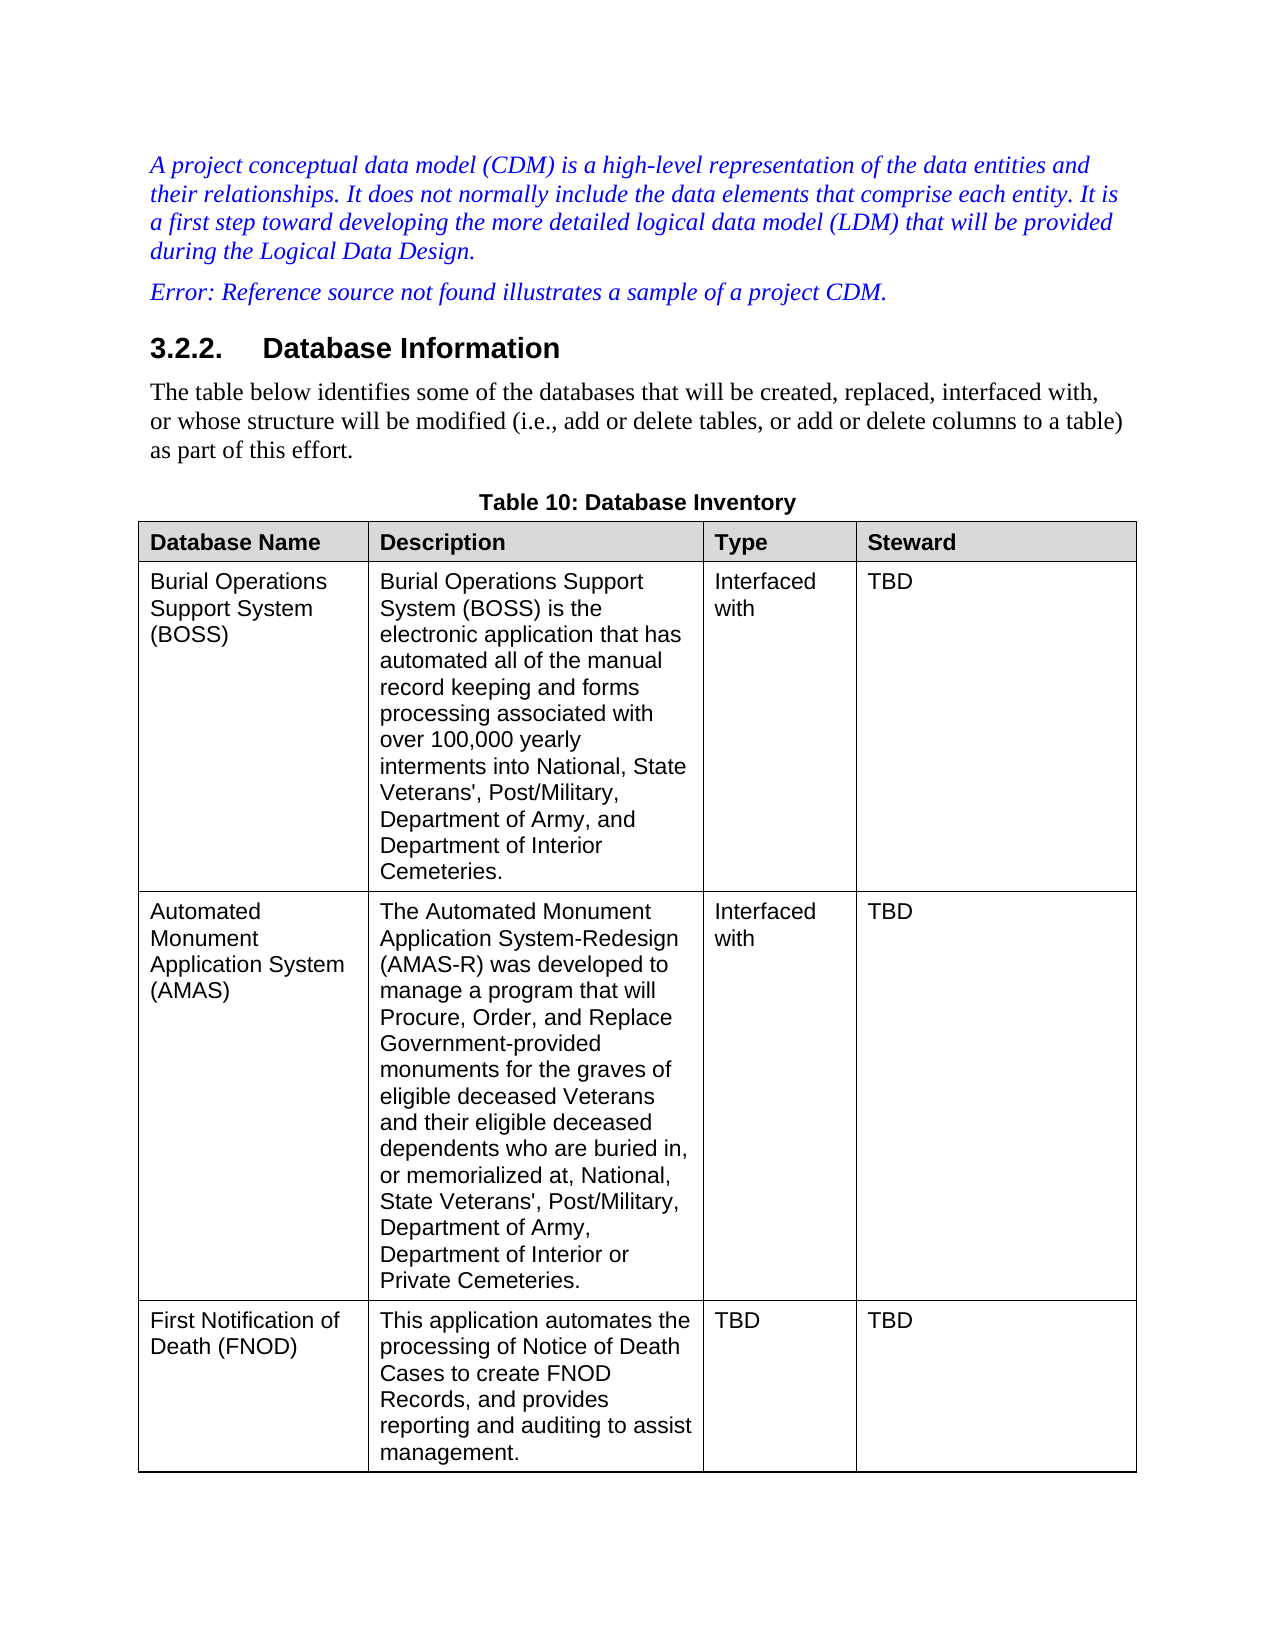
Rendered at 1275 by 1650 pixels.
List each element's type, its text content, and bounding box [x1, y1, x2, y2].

table_header Type [704, 522, 856, 561]
table_cell TBD [857, 562, 1136, 891]
table_cell TBD [704, 1301, 856, 1471]
table_cell Burial Operations Support System (BOSS) [139, 562, 368, 891]
table_header Database Name [139, 522, 368, 561]
table_cell The Automated Monument Application System-Redesign (AMAS-R) was developed to manage a program that will Procure, Order, and Replace Government-provided monuments for the graves of eligible deceased Veterans and their eligible deceased dependents who are buried in, or memorialized at, National, State Veterans', Post/Military, Department of Army, Department of Interior or Private Cemeteries. [369, 892, 703, 1300]
table_cell This application automates the processing of Notice of Death Cases to create FNOD Records, and provides reporting and auditing to assist management. [369, 1301, 703, 1471]
subtitle Database Information [150, 331, 1125, 365]
table_cell Interfaced with [704, 892, 856, 1300]
table_header Steward [857, 522, 1136, 561]
table_cell TBD [857, 1301, 1136, 1471]
text The table below identifies some of the databases that will be created, replaced, interfaced with, or whose structure will be modified (i.e., add or delete tables, or add or delete columns to a table) as part of this effort. [150, 377, 1125, 463]
table_cell First Notification of Death (FNOD) [139, 1301, 368, 1471]
table_cell Automated Monument Application System (AMAS) [139, 892, 368, 1300]
table_cell Burial Operations Support System (BOSS) is the electronic application that has automated all of the manual record keeping and forms processing associated with over 100,000 yearly interments into National, State Veterans', Post/Military, Department of Army, and Department of Interior Cemeteries. [369, 562, 703, 891]
text Table 10: Database Inventory [150, 488, 1125, 515]
table_header Description [369, 522, 703, 561]
table_cell TBD [857, 892, 1136, 1300]
table_cell Interfaced with [704, 562, 856, 891]
text A project conceptual data model (CDM) is a high-level representation of the data entities and their relationships. It does not normally include the data elements that comprise each entity. It is a first step toward developing the more detailed logical data model (LDM) that will be provided during the Logical Data Design. [150, 150, 1125, 265]
